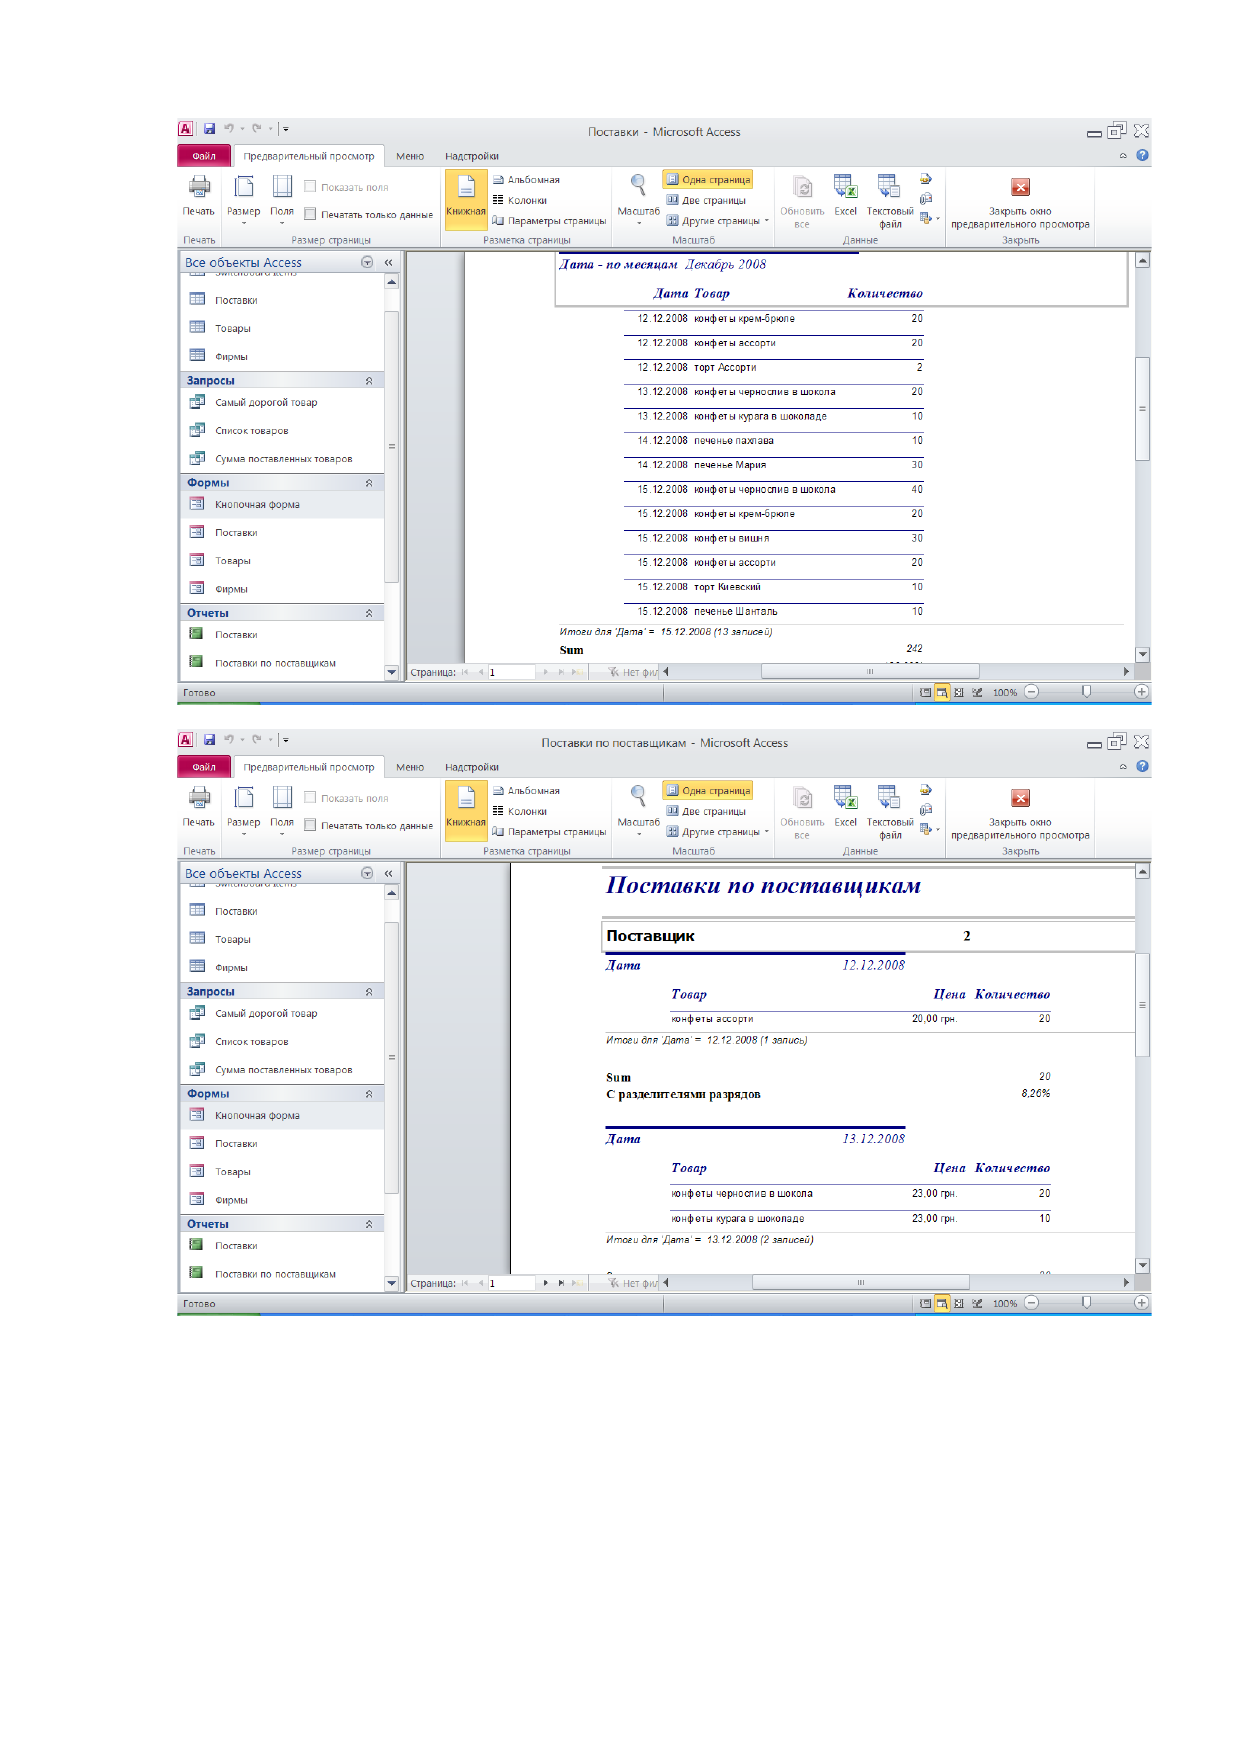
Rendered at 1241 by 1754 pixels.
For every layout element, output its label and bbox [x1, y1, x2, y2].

picture [177, 118, 1152, 705]
picture [177, 729, 1152, 1316]
